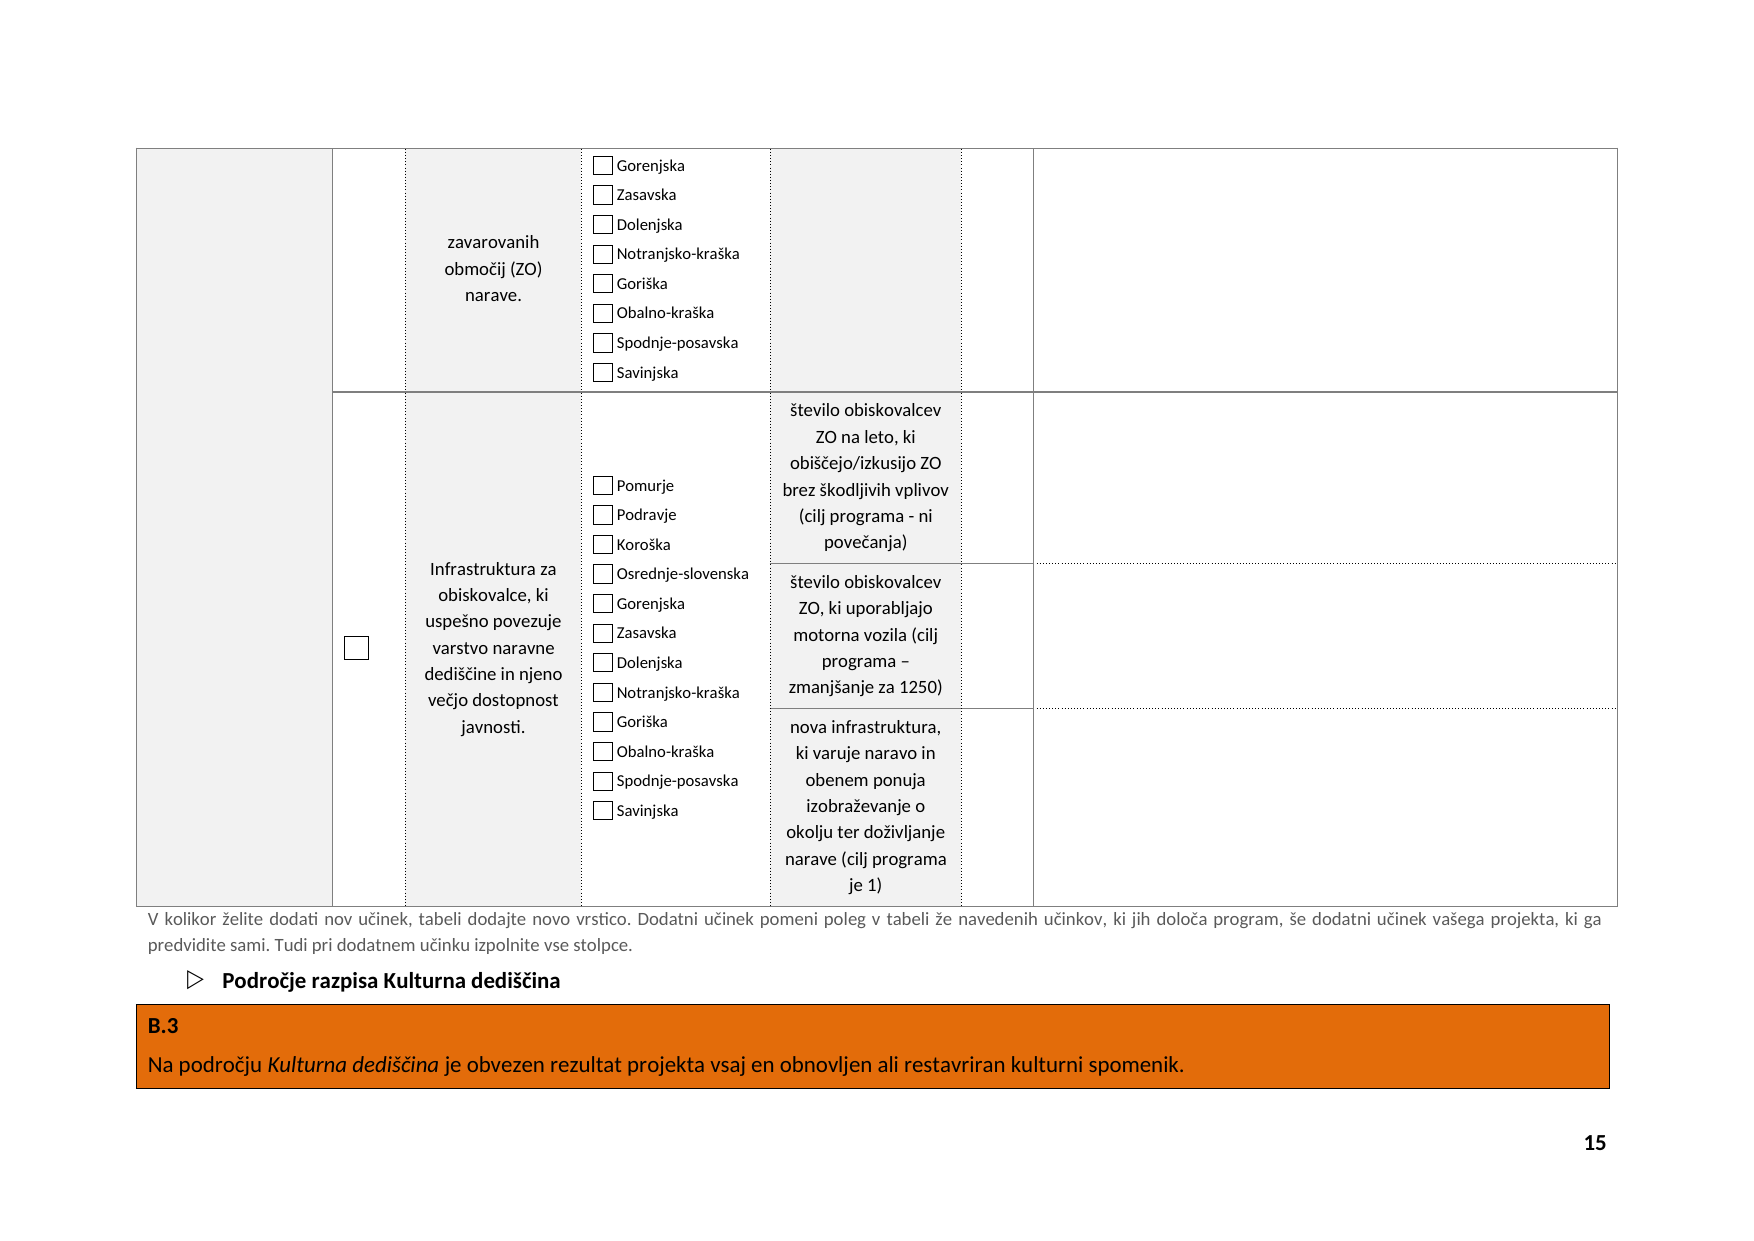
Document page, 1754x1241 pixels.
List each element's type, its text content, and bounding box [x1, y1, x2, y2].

table_cell [961, 393, 1033, 563]
table_header B.3 Na področju Kulturna dediščina je obvezen rezultat projekta vsaj en obnovljen ali restavriran kulturni spomenik. [137, 1005, 1609, 1088]
table_cell število obiskovalcev ZO na leto, ki obiščejo/izkusijo ZO brez škodljivih vplivov (cilj programa - ni povečanja) [770, 393, 961, 563]
table_cell [1034, 149, 1617, 391]
table_cell [1034, 393, 1617, 563]
table_cell [961, 564, 1033, 708]
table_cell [770, 149, 961, 391]
table_cell [1034, 563, 1617, 708]
title V kolikor želite dodati nov učinek, tabeli dodajte novo vrstico. Dodatni učinek pomeni poleg v tabeli že navedenih učinkov, ki jih določa program, še dodatni učinek vašega projekta, ki ga predvidite sami. Tudi pri dodatnem učinku izpolnite vse stolpce. [148, 907, 1606, 956]
table_cell Infrastruktura za obiskovalce, ki uspešno povezuje varstvo naravne dediščine in njeno večjo dostopnost javnosti. [405, 393, 581, 906]
text Področje razpisa Kulturna dediščina [185, 966, 1606, 994]
table_cell [333, 393, 405, 906]
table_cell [137, 149, 332, 906]
table_cell [961, 709, 1033, 906]
table_cell [333, 149, 405, 391]
table_cell [961, 149, 1033, 391]
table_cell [405, 149, 581, 391]
table_cell število obiskovalcev ZO, ki uporabljajo motorna vozila (cilj programa –zmanjšanje za 1250) [770, 564, 961, 708]
table_cell [1034, 708, 1617, 906]
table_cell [581, 149, 770, 391]
table_cell nova infrastruktura, ki varuje naravo in obenem ponuja izobraževanje o okolju ter doživljanje narave (cilj programa je 1) [770, 709, 961, 906]
